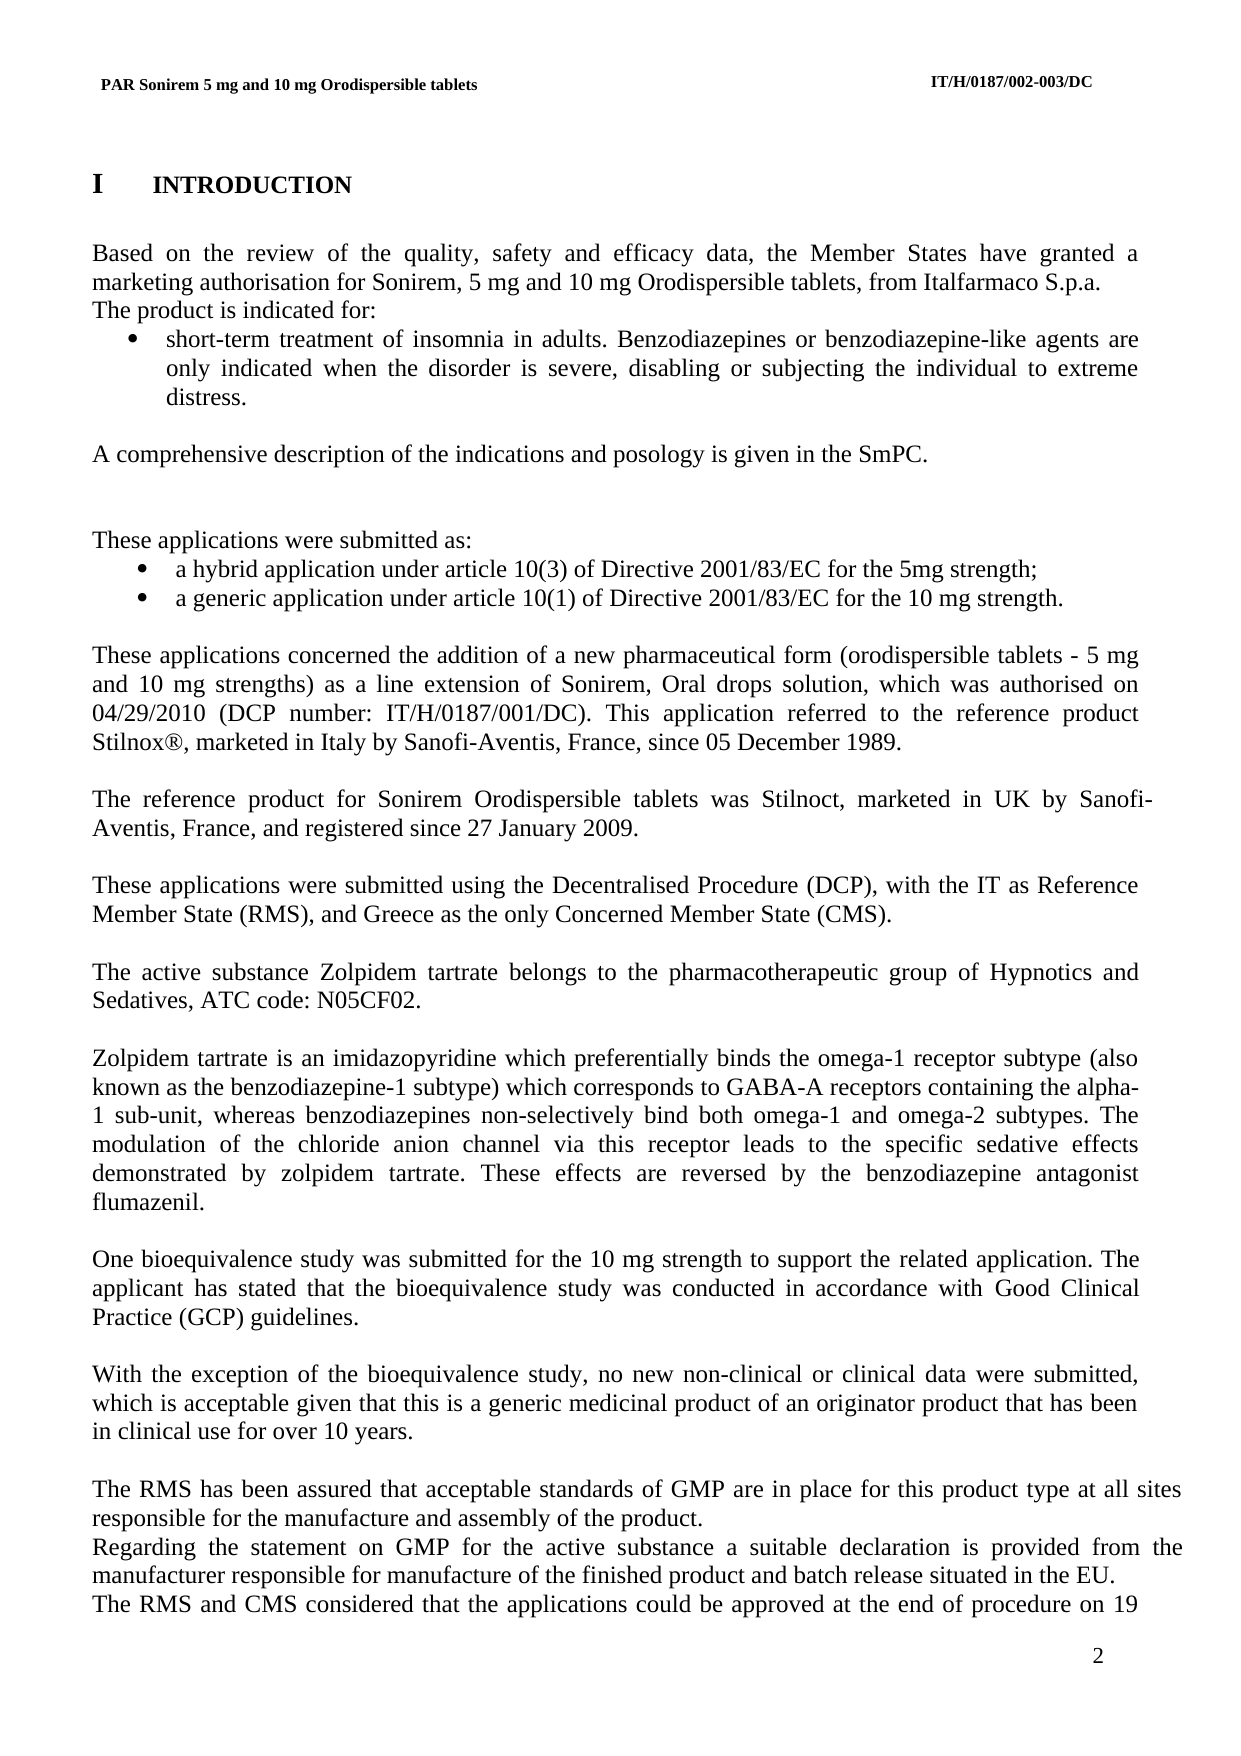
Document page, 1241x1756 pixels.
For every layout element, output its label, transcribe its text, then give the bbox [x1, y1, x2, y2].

text The product is indicated for: [92, 295, 1140, 324]
text These applications were submitted as: [92, 525, 1140, 554]
text One bioequivalence study was submitted for the 10 mg strength to support the related application. The applicant has stated that the bioequivalence study was conducted in accordance with Good Clinical Practice (GCP) guidelines. [92, 1244, 1140, 1330]
text Based on the review of the quality, safety and efficacy data, the Member States have granted a marketing authorisation for Sonirem, 5 mg and 10 mg Orodispersible tablets, from Italfarmaco S.p.a. [92, 238, 1140, 295]
text These applications concerned the addition of a new pharmaceutical form (orodispersible tablets - 5 mg and 10 mg strengths) as a line extension of Sonirem, Oral drops solution, which was authorised on 04/29/2010 (DCP number: IT/H/0187/001/DC). This application referred to the reference product Stilnox®, marketed in Italy by Sanofi-Aventis, France, since 05 December 1989. [92, 640, 1140, 755]
list a generic application under article 10(1) of Directive 2001/83/EC for the 10 mg strength. [138, 583, 1140, 612]
list short-term treatment of insomnia in adults. Benzodiazepines or benzodiazepine-like agents are only indicated when the disorder is severe, disabling or subjecting the individual to extreme distress. [128, 324, 1140, 410]
text The active substance Zolpidem tartrate belongs to the pharmacotherapeutic group of Hypnotics and Sedatives, ATC code: N05CF02. [92, 957, 1140, 1014]
subtitle INTRODUCTION [92, 166, 1184, 200]
text With the exception of the bioequivalence study, no new non-clinical or clinical data were submitted, which is acceptable given that this is a generic medicinal product of an originator product that has been in clinical use for over 10 years. [92, 1359, 1140, 1445]
text The RMS has been assured that acceptable standards of GMP are in place for this product type at all sites responsible for the manufacture and assembly of the product. [92, 1474, 1184, 1532]
text Zolpidem tartrate is an imidazopyridine which preferentially binds the omega-1 receptor subtype (also known as the benzodiazepine-1 subtype) which corresponds to GABA-A receptors containing the alpha-1 sub-unit, whereas benzodiazepines non-selectively bind both omega-1 and omega-2 subtypes. The modulation of the chloride anion channel via this receptor leads to the specific sedative effects demonstrated by zolpidem tartrate. These effects are reversed by the benzodiazepine antagonist flumazenil. [92, 1043, 1140, 1215]
text These applications were submitted using the Decentralised Procedure (DCP), with the IT as Reference Member State (RMS), and Greece as the only Concerned Member State (CMS). [92, 870, 1140, 928]
text A comprehensive description of the indications and posology is given in the SmPC. [92, 439, 1140, 468]
list a hybrid application under article 10(3) of Directive 2001/83/EC for the 5mg strength; [138, 554, 1140, 583]
text The reference product for Sonirem Orodispersible tablets was Stilnoct, marketed in UK by Sanofi-Aventis, France, and registered since 27 January 2009. [92, 784, 1154, 842]
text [92, 1589, 1140, 1618]
text Regarding the statement on GMP for the active substance a suitable declaration is provided from the manufacturer responsible for manufacture of the finished product and batch release situated in the EU. [92, 1532, 1184, 1589]
